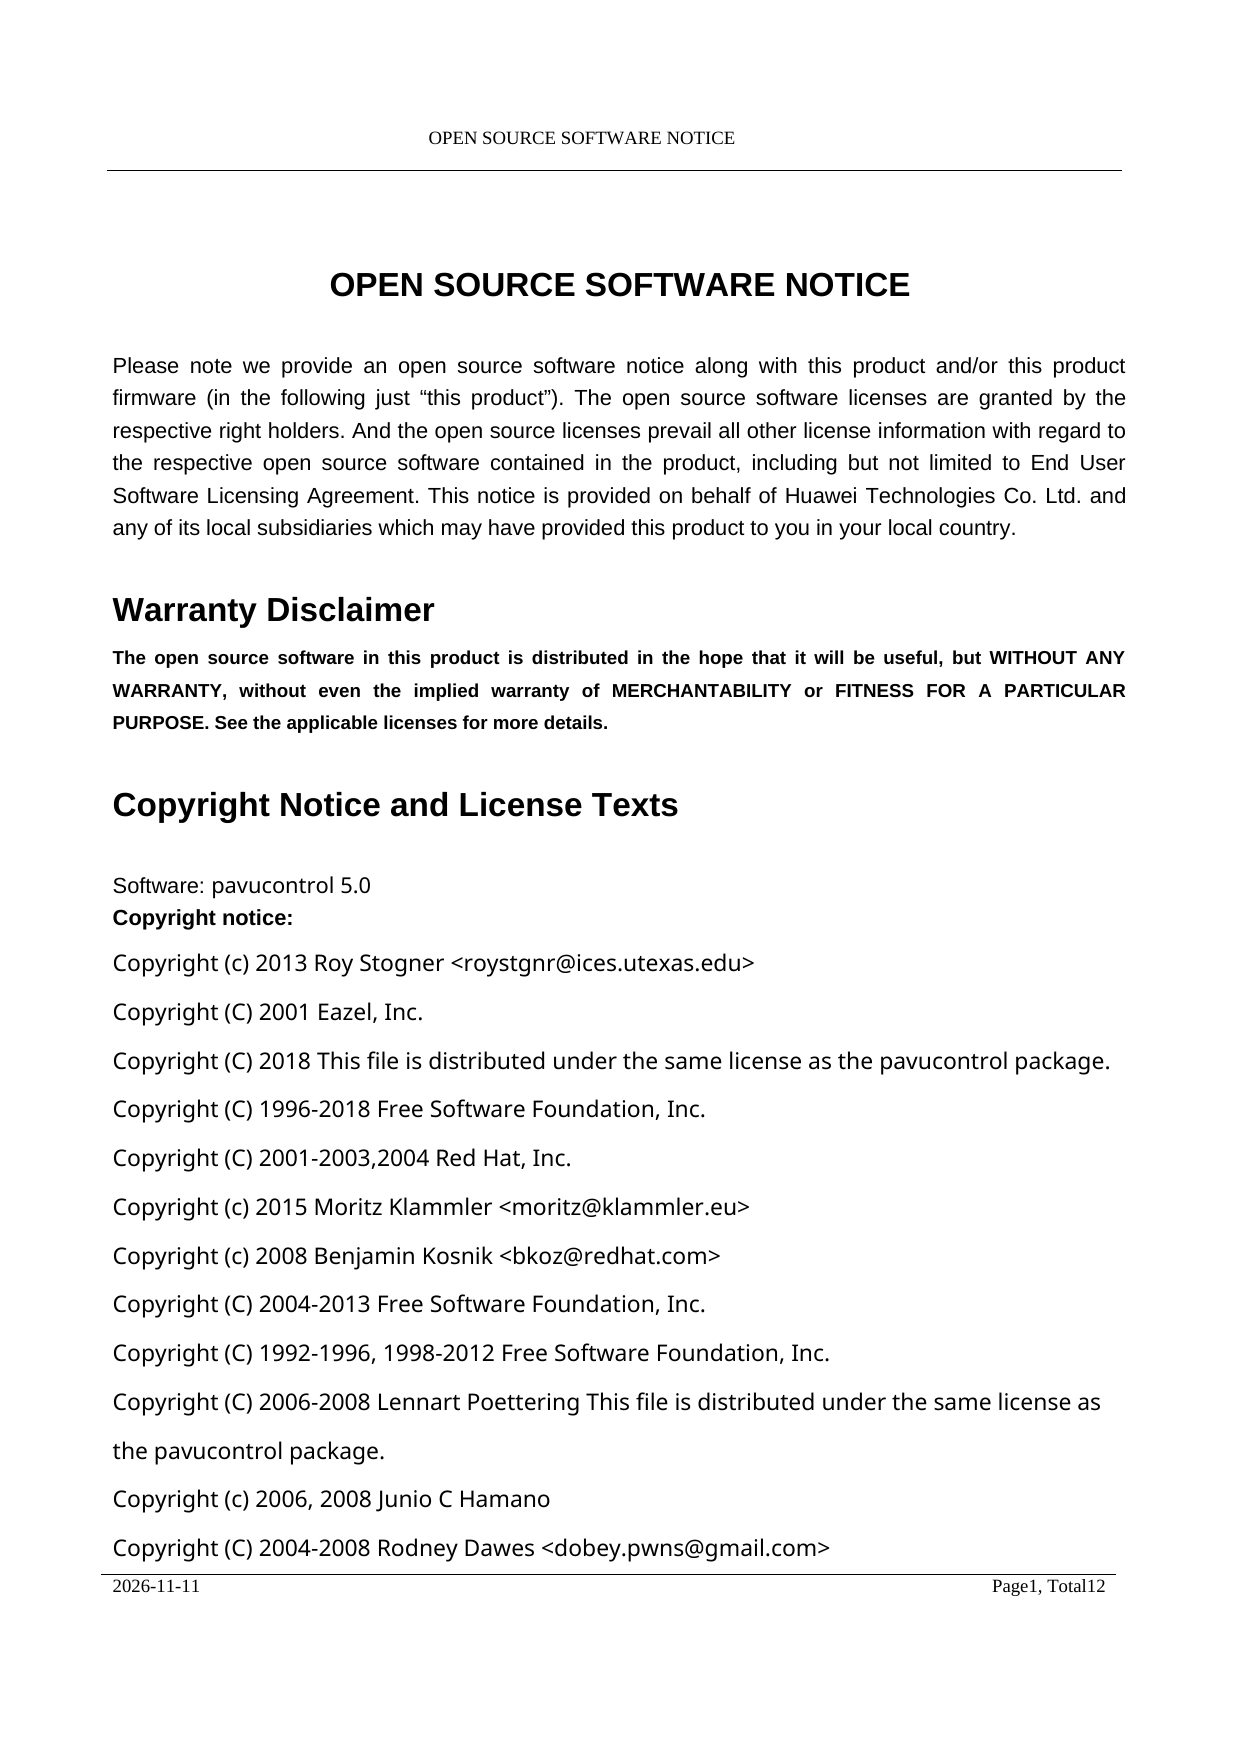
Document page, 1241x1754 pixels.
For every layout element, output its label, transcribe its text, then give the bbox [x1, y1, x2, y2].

text Copyright notice: [112, 901, 1128, 934]
text Software: pavucontrol 5.0 [112, 869, 1128, 901]
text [112, 947, 1128, 1564]
text Please note we provide an open source software notice along with this product and/or this product firmware (in the following just “this product”). The open source software licenses are granted by the respective right holders. And the open source licenses prevail all other license information with regard to the respective open source software contained in the product, including but not limited to End User Software Licensing Agreement. This notice is provided on behalf of Huawei Technologies Co. Ltd. and any of its local subsidiaries which may have provided this product to you in your local country. [112, 349, 1128, 544]
text OPEN SOURCE SOFTWARE NOTICE [112, 251, 1128, 316]
text The open source software in this product is distributed in the hope that it will be useful, but WITHOUT ANY WARRANTY, without even the implied warranty of MERCHANTABILITY or FITNESS FOR A PARTICULAR PURPOSE. See the applicable licenses for more details. [112, 641, 1128, 739]
text Copyright Notice and License Texts [112, 771, 1128, 836]
text Warranty Disclaimer [112, 576, 1128, 641]
